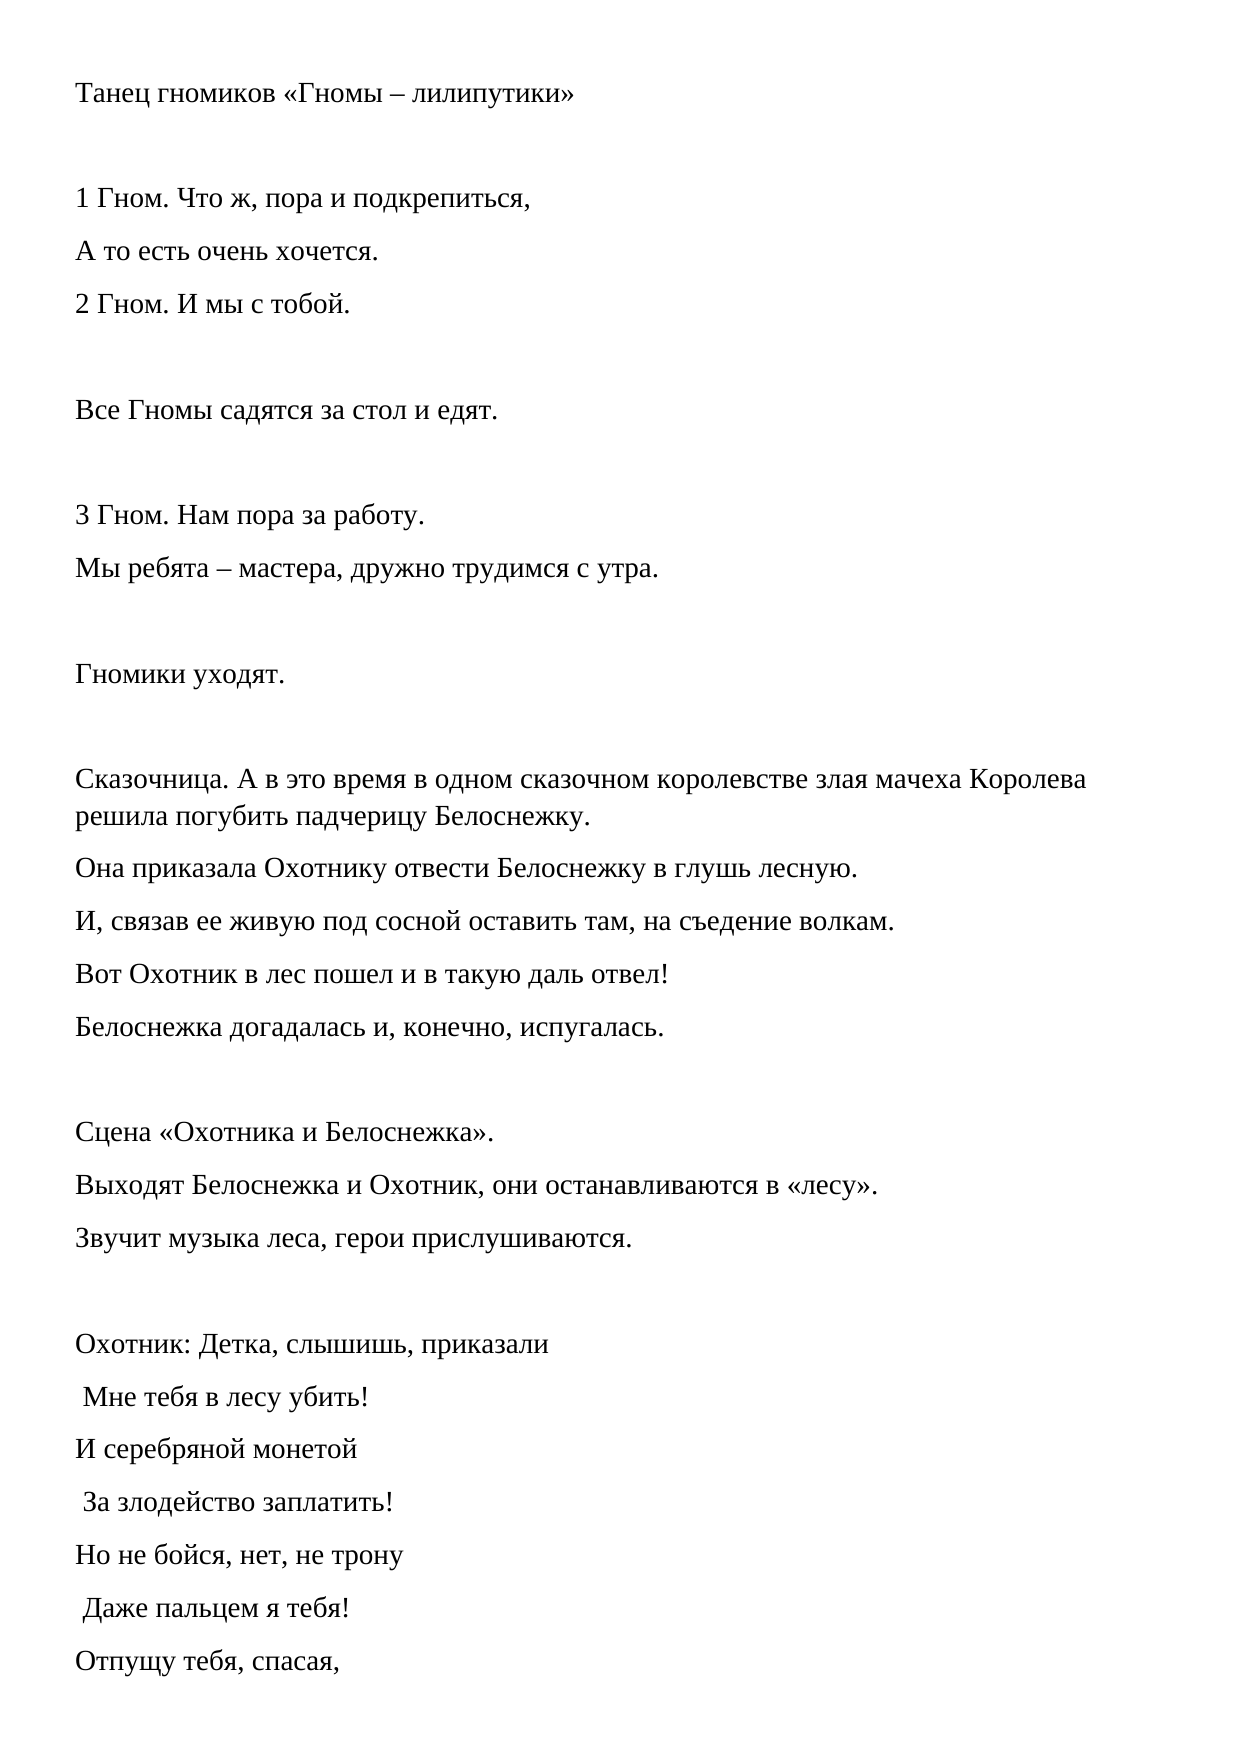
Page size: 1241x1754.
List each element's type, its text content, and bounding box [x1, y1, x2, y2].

text 1 Гном. Что ж, пора и подкрепиться, [75, 181, 1165, 214]
text 2 Гном. И мы с тобой. [75, 286, 1165, 320]
text Танец гномиков «Гномы – лилипутики» [75, 75, 1165, 108]
text Гномики уходят. [75, 656, 1165, 689]
text Сцена «Охотника и Белоснежка». [75, 1114, 1165, 1148]
text Выходят Белоснежка и Охотник, они останавливаются в «лесу». [75, 1167, 1165, 1201]
text Вот Охотник в лес пошел и в такую даль отвел! [75, 956, 1165, 990]
text И, связав ее живую под сосной оставить там, на съедение волкам. [75, 903, 1165, 937]
text Звучит музыка леса, герои прислушиваются. [75, 1220, 1165, 1254]
text Мне тебя в лесу убить! [75, 1379, 1165, 1412]
text Все Гномы садятся за стол и едят. [75, 392, 1165, 425]
text Отпущу тебя, спасая, [75, 1643, 1165, 1676]
text Она приказала Охотнику отвести Белоснежку в глушь лесную. [75, 851, 1165, 884]
text Даже пальцем я тебя! [75, 1590, 1165, 1623]
text Но не бойся, нет, не трону [75, 1537, 1165, 1571]
text Белоснежка догадалась и, конечно, испугалась. [75, 1009, 1165, 1042]
text Охотник: Детка, слышишь, приказали [75, 1326, 1165, 1359]
text Мы ребята – мастера, дружно трудимся с утра. [75, 550, 1165, 584]
text За злодейство заплатить! [75, 1484, 1165, 1518]
text И серебряной монетой [75, 1431, 1165, 1465]
text А то есть очень хочется. [75, 233, 1165, 267]
text 3 Гном. Нам пора за работу. [75, 497, 1165, 531]
text Сказочница. А в это время в одном сказочном королевстве злая мачеха Королева решила погубить падчерицу Белоснежку. [75, 762, 1165, 831]
